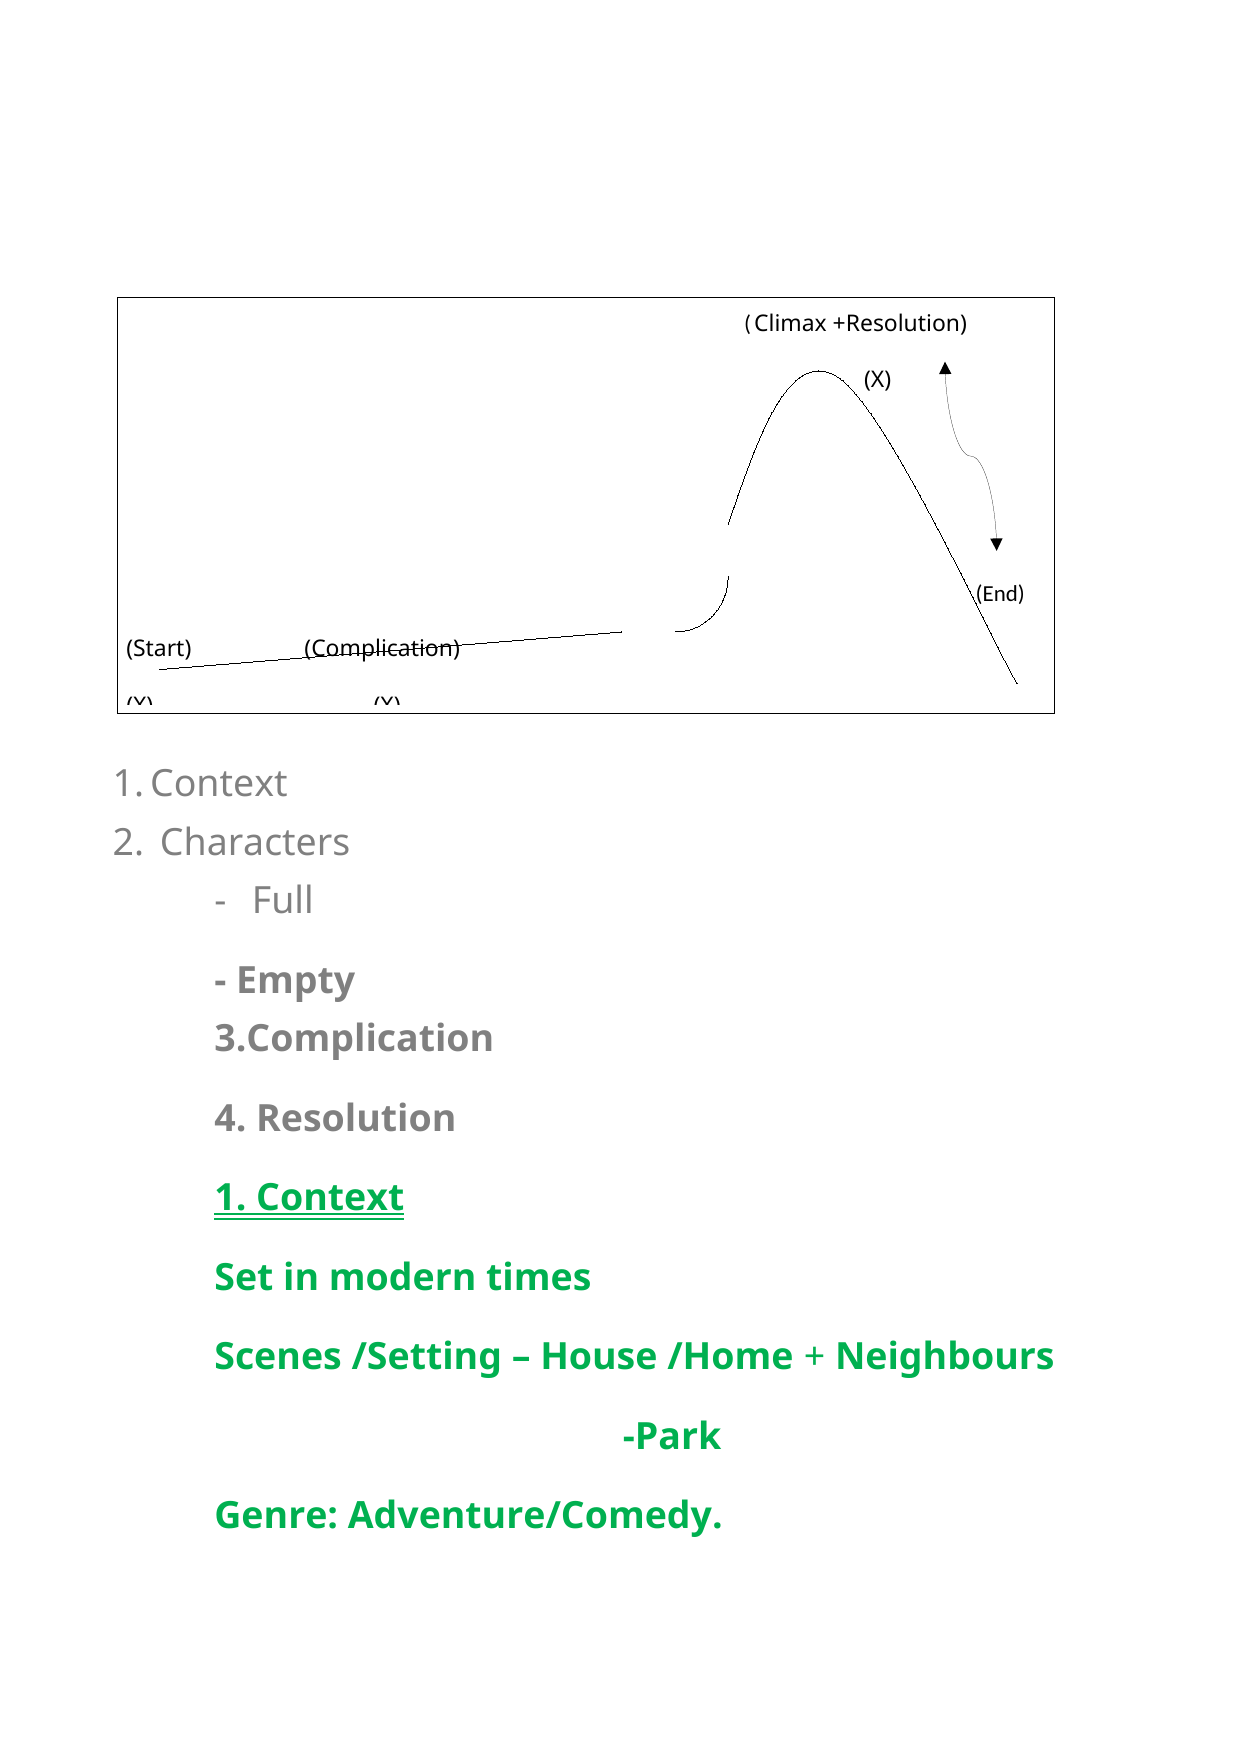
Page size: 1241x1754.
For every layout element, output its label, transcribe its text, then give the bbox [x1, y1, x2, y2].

text Scenes /Setting – House /Home + Neighbours [214, 1330, 1128, 1381]
list Full [214, 874, 1128, 925]
text 1. Context [214, 1171, 1128, 1222]
list Characters [112, 815, 1128, 866]
text 4. Resolution [214, 1091, 1128, 1142]
list Context [112, 756, 1128, 807]
text - Empty 3.Complication [214, 953, 1176, 1063]
text Genre: Adventure/Comedy. [214, 1489, 1128, 1540]
text Set in modern times [214, 1250, 1128, 1301]
text -Park [214, 1409, 1128, 1460]
